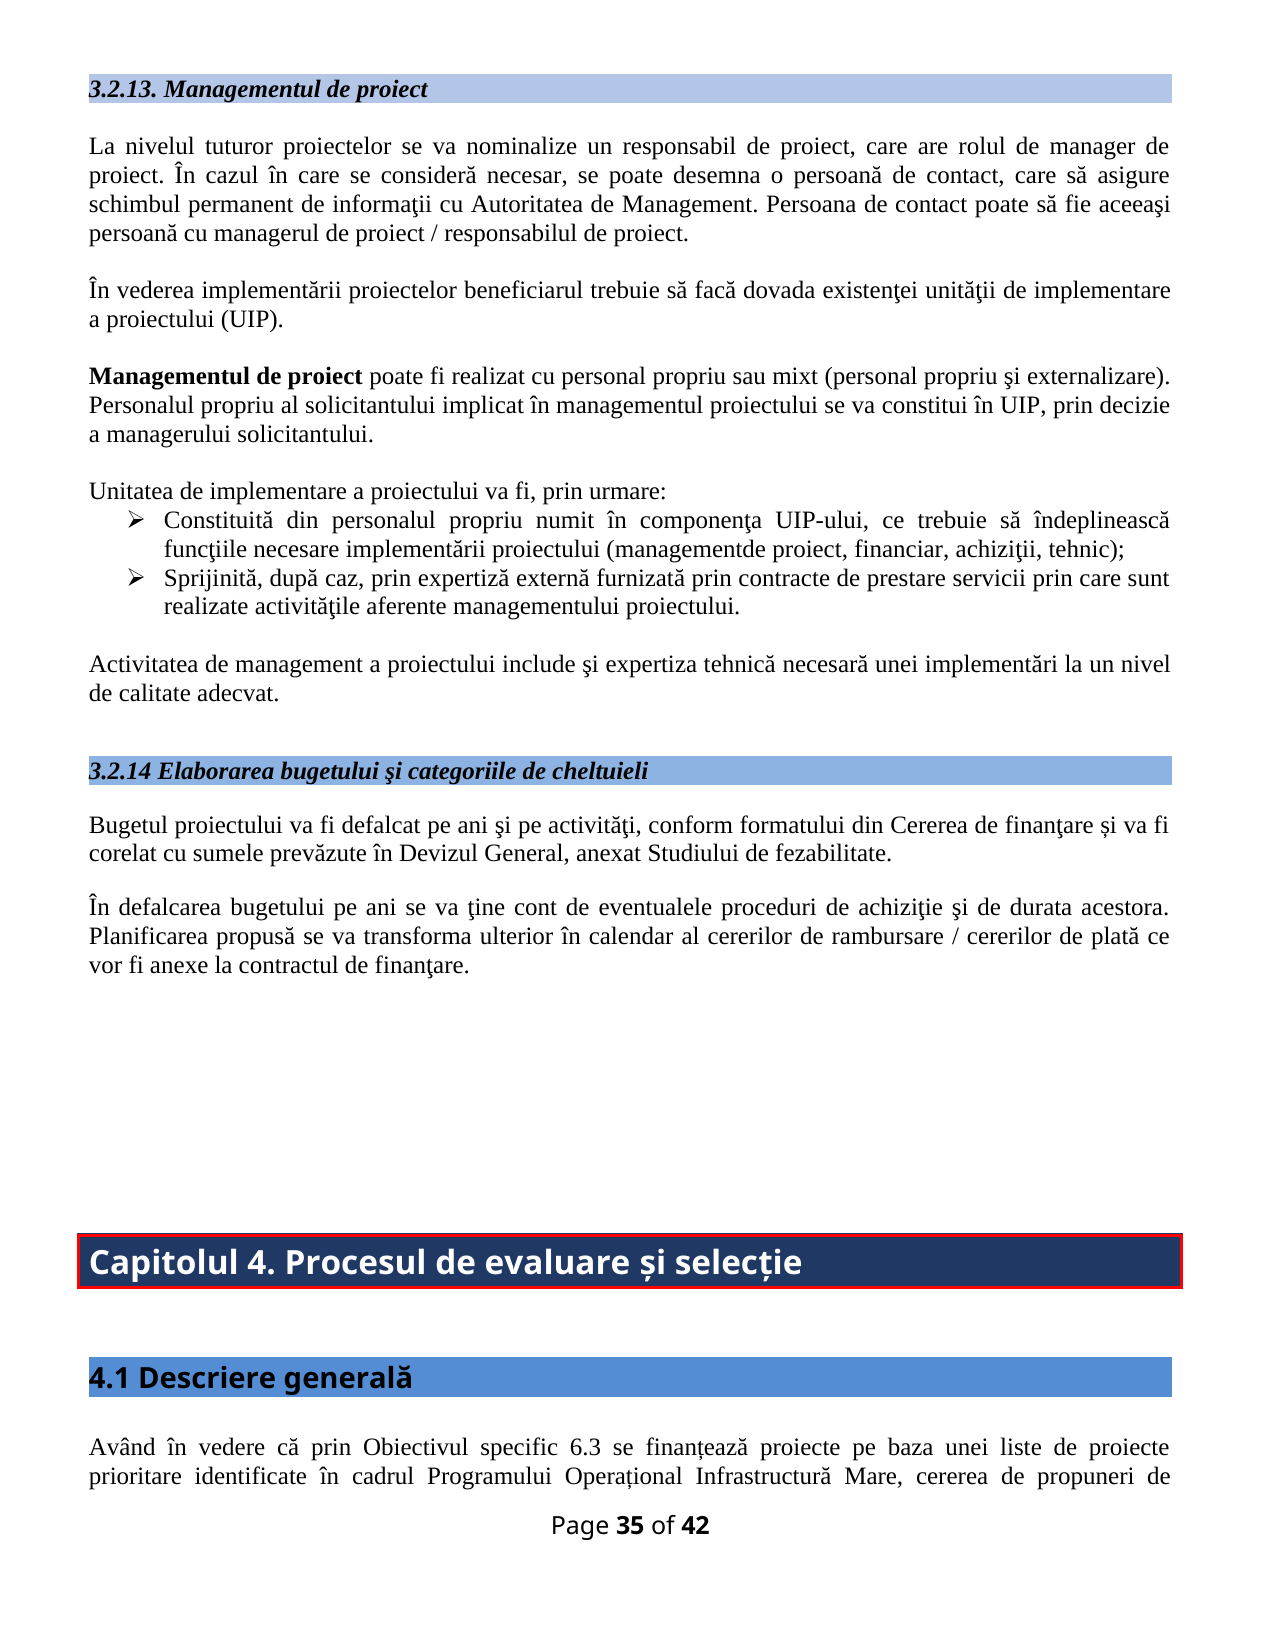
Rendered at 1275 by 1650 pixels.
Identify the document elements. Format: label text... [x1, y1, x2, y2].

text În vederea implementării proiectelor beneficiarul trebuie să facă dovada existenţei unităţii de implementare a proiectului (UIP). [89, 275, 1172, 333]
text 4.1 Descriere generală [89, 1357, 1172, 1397]
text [89, 1432, 1172, 1490]
text Bugetul proiectului va fi defalcat pe ani şi pe activităţi, conform formatului din Cererea de finanţare și va fi corelat cu sumele prevăzute în Devizul General, anexat Studiului de fezabilitate. [89, 810, 1172, 867]
text Unitatea de implementare a proiectului va fi, prin urmare: [89, 476, 1172, 505]
text 3.2.13. Managementul de proiect [89, 74, 1172, 103]
text 3.2.14 Elaborarea bugetului şi categoriile de cheltuieli [89, 756, 1172, 785]
text Capitolul 4. Procesul de evaluare și selecție [80, 1237, 1180, 1286]
text În defalcarea bugetului pe ani se va ţine cont de eventualele proceduri de achiziţie şi de durata acestora. Planificarea propusă se va transforma ulterior în calendar al cererilor de rambursare / cererilor de plată ce vor fi anexe la contractul de finanţare. [89, 892, 1172, 978]
text La nivelul tuturor proiectelor se va nominalize un responsabil de proiect, care are rolul de manager de proiect. În cazul în care se consideră necesar, se poate desemna o persoană de contact, care să asigure schimbul permanent de informaţii cu Autoritatea de Management. Persoana de contact poate să fie aceeaşi persoană cu managerul de proiect / responsabilul de proiect. [89, 131, 1172, 246]
text Activitatea de management a proiectului include şi expertiza tehnică necesară unei implementări la un nivel de calitate adecvat. [89, 649, 1172, 706]
list Sprijinită, după caz, prin expertiză externă furnizată prin contracte de prestare servicii prin care sunt realizate activităţile aferente managementului proiectului. [126, 563, 1172, 620]
list Constituită din personalul propriu numit în componenţa UIP-ului, ce trebuie să îndeplinească funcţiile necesare implementării proiectului (managementde proiect, financiar, achiziţii, tehnic); [126, 505, 1172, 563]
text Managementul de proiect poate fi realizat cu personal propriu sau mixt (personal propriu şi externalizare). Personalul propriu al solicitantului implicat în managementul proiectului se va constitui în UIP, prin decizie a managerului solicitantului. [89, 361, 1172, 448]
